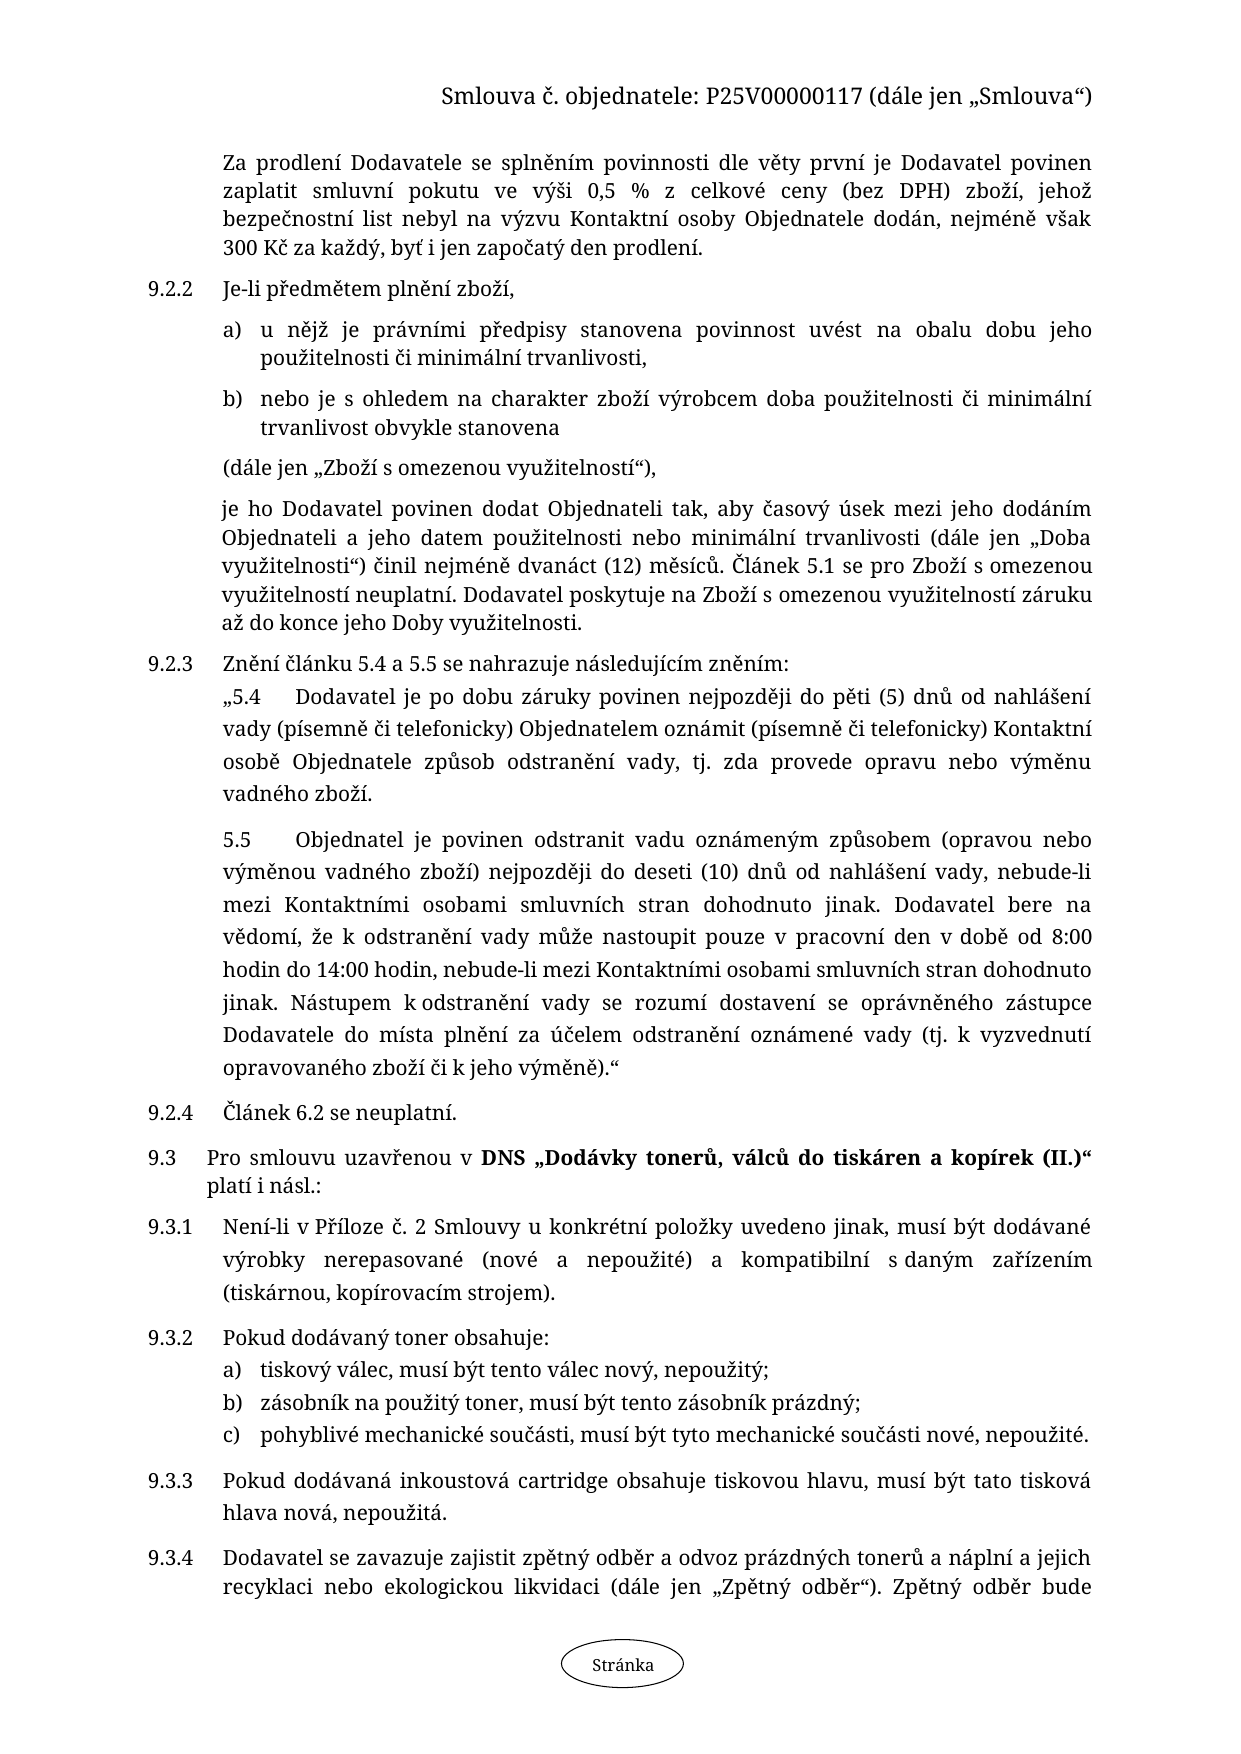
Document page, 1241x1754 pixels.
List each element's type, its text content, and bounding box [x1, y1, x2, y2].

list Pokud dodávaný toner obsahuje: [148, 1323, 1093, 1351]
list tiskový válec, musí být tento válec nový, nepoužitý; [223, 1355, 1093, 1384]
list 5.5 Objednatel je povinen odstranit vadu oznámeným způsobem (opravou nebo výměnou vadného zboží) nejpozději do deseti (10) dnů od nahlášení vady, nebude-li mezi Kontaktními osobami smluvních stran dohodnuto jinak. Dodavatel bere na vědomí, že k odstranění vady může nastoupit pouze v pracovní den v době od 8:00 hodin do 14:00 hodin, nebude-li mezi Kontaktními osobami smluvních stran dohodnuto jinak. Nástupem k odstranění vady se rozumí dostavení se oprávněného zástupce Dodavatele do místa plnění za účelem odstranění oznámené vady (tj. k vyzvednutí opravovaného zboží či k jeho výměně).“ [223, 825, 1093, 1081]
text (dále jen „Zboží s omezenou využitelností“), [223, 453, 1093, 482]
list Pokud dodávaná inkoustová cartridge obsahuje tiskovou hlavu, musí být tato tisková hlava nová, nepoužitá. [148, 1466, 1093, 1527]
list nebo je s ohledem na charakter zboží výrobcem doba použitelnosti či minimální trvanlivost obvykle stanovena [223, 384, 1093, 441]
text je ho Dodavatel povinen dodat Objednateli tak, aby časový úsek mezi jeho dodáním Objednateli a jeho datem použitelnosti nebo minimální trvanlivosti (dále jen „Doba využitelnosti“) činil nejméně dvanáct (12) měsíců. Článek 5.1 se pro Zboží s omezenou využitelností neuplatní. Dodavatel poskytuje na Zboží s omezenou využitelností záruku až do konce jeho Doby využitelnosti. [221, 494, 1093, 637]
list zásobník na použitý toner, musí být tento zásobník prázdný; [223, 1388, 1093, 1416]
list u nějž je právními předpisy stanovena povinnost uvést na obalu dobu jeho použitelnosti či minimální trvanlivosti, [223, 315, 1093, 372]
list Pro smlouvu uzavřenou v DNS „Dodávky tonerů, válců do tiskáren a kopírek (II.)“ platí i násl.: [148, 1143, 1093, 1200]
list „5.4 Dodavatel je po dobu záruky povinen nejpozději do pěti (5) dnů od nahlášení vady (písemně či telefonicky) Objednatelem oznámit (písemně či telefonicky) Kontaktní osobě Objednatele způsob odstranění vady, tj. zda provede opravu nebo výměnu vadného zboží. [223, 682, 1093, 808]
list Je-li předmětem plnění zboží, [148, 274, 1093, 302]
list Článek 6.2 se neuplatní. [148, 1098, 1093, 1126]
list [148, 148, 1093, 261]
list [148, 1543, 1093, 1600]
list Znění článku 5.4 a 5.5 se nahrazuje následujícím zněním: [148, 649, 1093, 678]
list Není-li v Příloze č. 2 Smlouvy u konkrétní položky uvedeno jinak, musí být dodávané výrobky nerepasované (nové a nepoužité) a kompatibilní s daným zařízením (tiskárnou, kopírovacím strojem). [148, 1212, 1093, 1306]
list pohyblivé mechanické součásti, musí být tyto mechanické součásti nové, nepoužité. [223, 1421, 1093, 1449]
